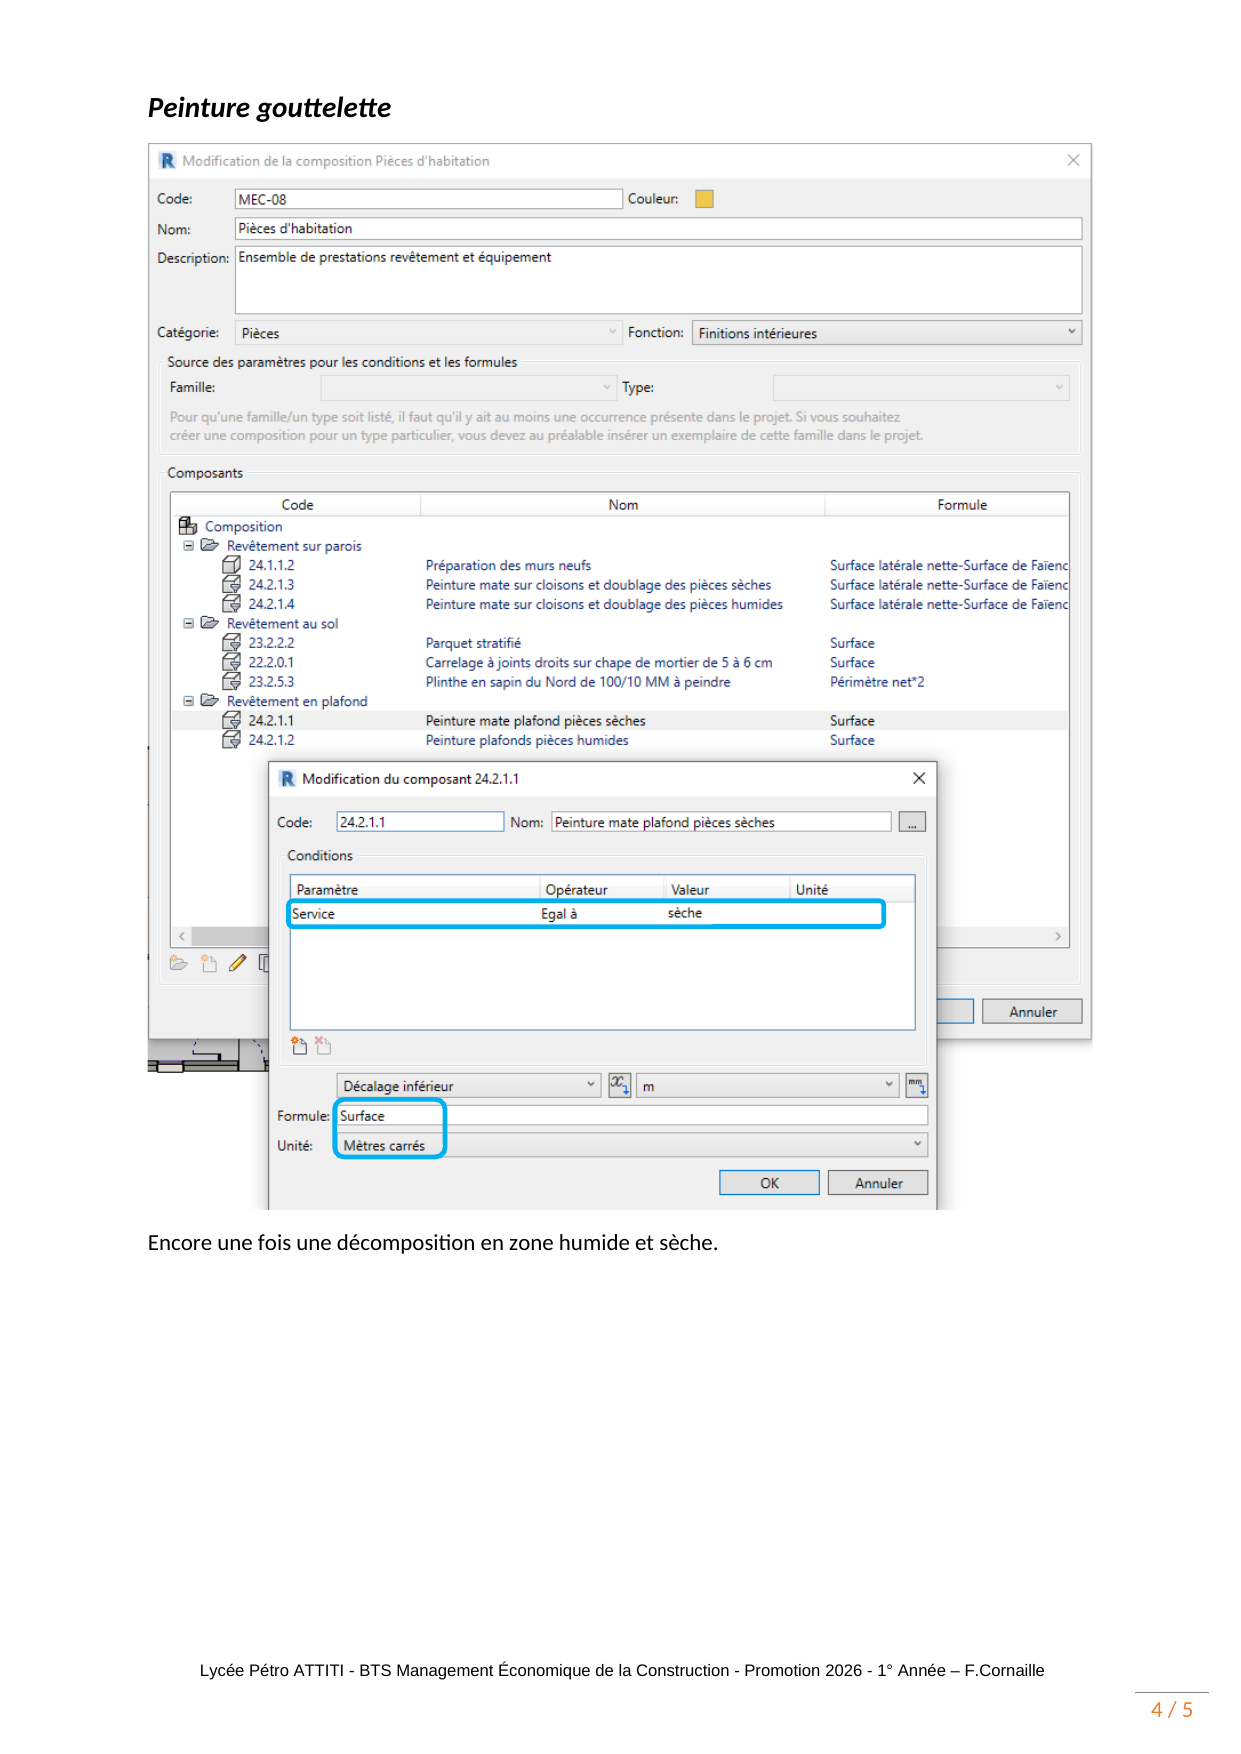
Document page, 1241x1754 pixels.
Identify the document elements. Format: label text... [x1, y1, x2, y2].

text Encore une fois une décomposition en zone humide et sèche. [148, 1228, 1093, 1257]
picture [147, 143, 1093, 1210]
text Peinture gouttelette [148, 89, 1093, 124]
